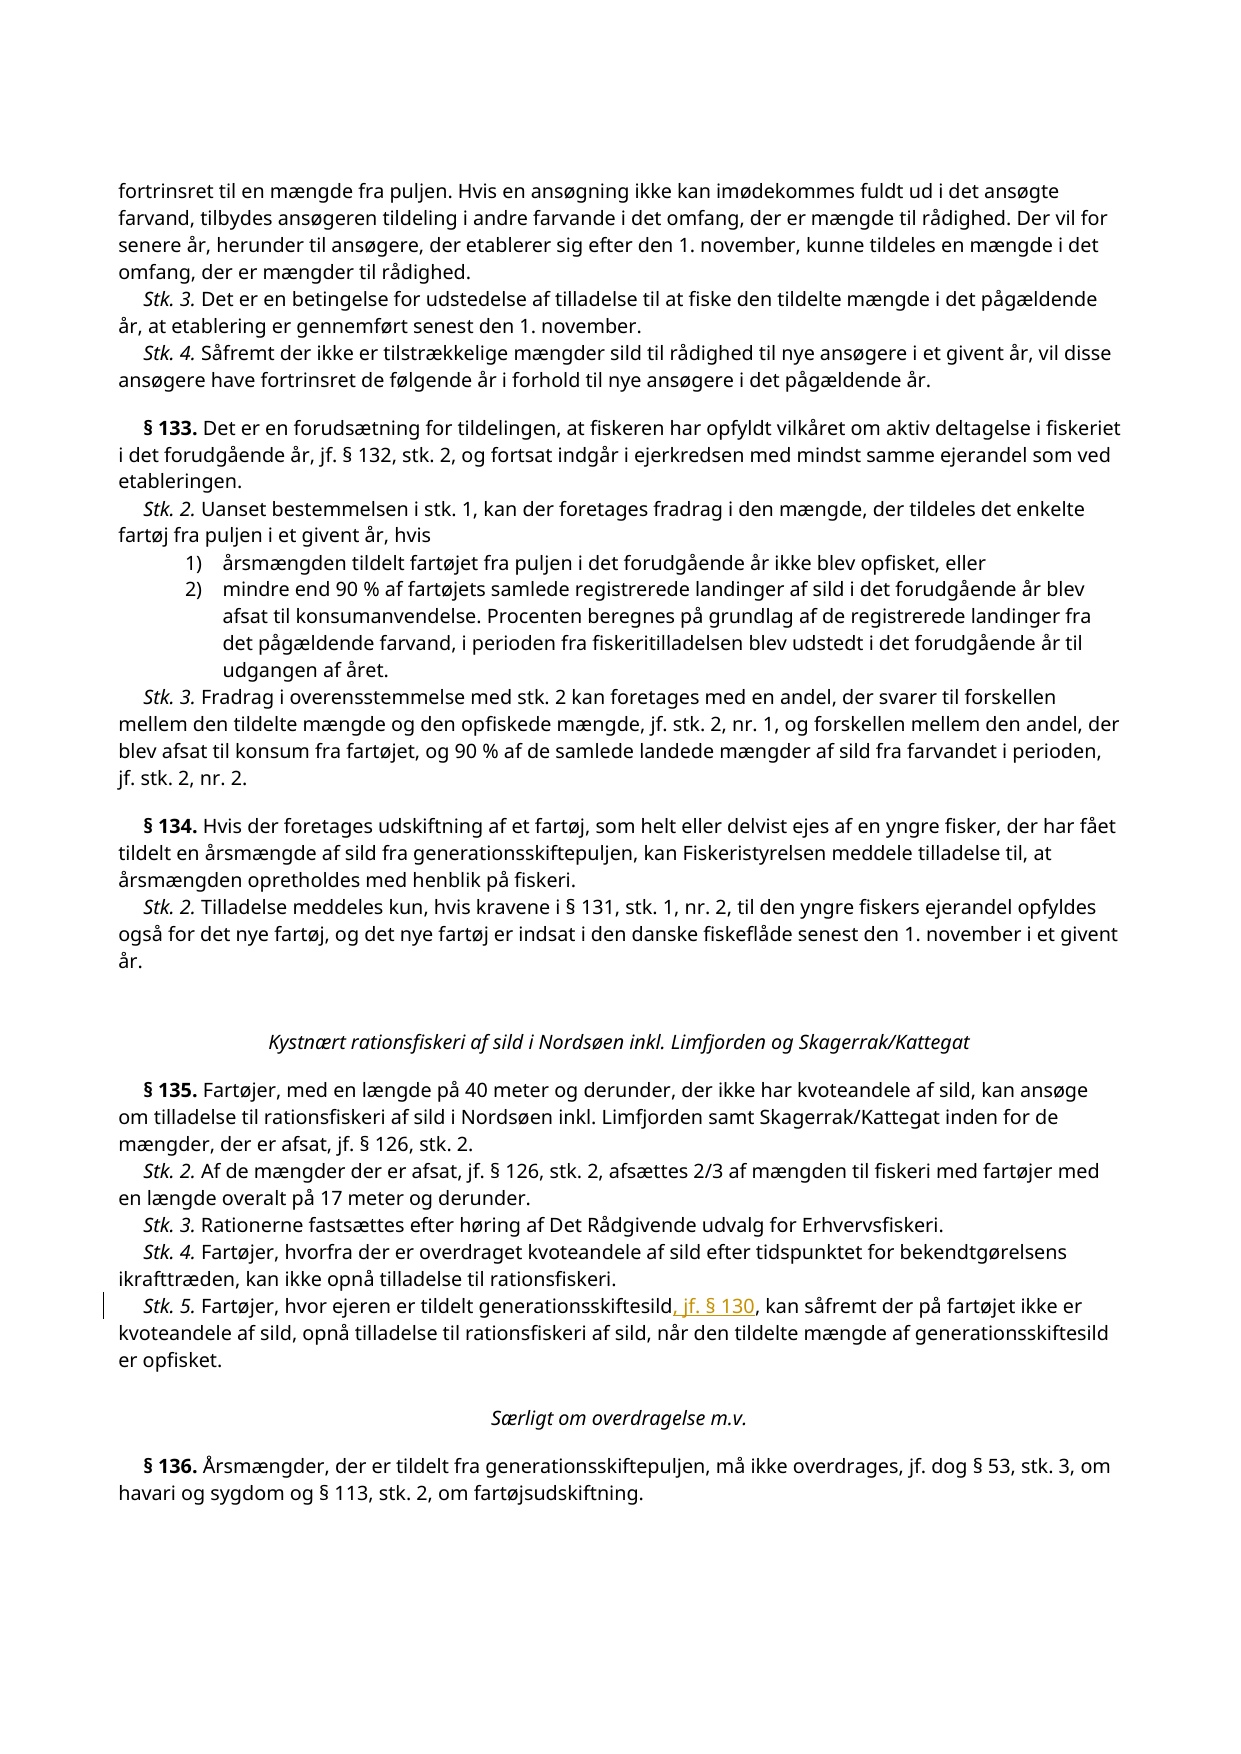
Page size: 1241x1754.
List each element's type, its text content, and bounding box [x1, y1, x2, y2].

text Stk. 4. Fartøjer, hvorfra der er overdraget kvoteandele af sild efter tidspunktet for bekendtgørelsens ikrafttræden, kan ikke opnå tilladelse til rationsfiskeri. [118, 1238, 1122, 1292]
text Stk. 5. Fartøjer, hvor ejeren er tildelt generationsskiftesild, kan såfremt der på fartøjet ikke er kvoteandele af sild, opnå tilladelse til rationsfiskeri af sild, når den tildelte mængde af generationsskiftesild er opfisket. [118, 1292, 1122, 1373]
text Stk. 2. Af de mængder der er afsat, jf. § 126, stk. 2, afsættes 2/3 af mængden til fiskeri med fartøjer med en længde overalt på 17 meter og derunder. [118, 1157, 1122, 1211]
text § 134. Hvis der foretages udskiftning af et fartøj, som helt eller delvist ejes af en yngre fisker, der har fået tildelt en årsmængde af sild fra generationsskiftepuljen, kan Fiskeristyrelsen meddele tilladelse til, at årsmængden opretholdes med henblik på fiskeri. [118, 812, 1122, 893]
text § 136. Årsmængder, der er tildelt fra generationsskiftepuljen, må ikke overdrages, jf. dog § 53, stk. 3, om havari og sygdom og § 113, stk. 2, om fartøjsudskiftning. [118, 1452, 1122, 1506]
text § 133. Det er en forudsætning for tildelingen, at fiskeren har opfyldt vilkåret om aktiv deltagelse i fiskeriet i det forudgående år, jf. § 132, stk. 2, og fortsat indgår i ejerkredsen med mindst samme ejerandel som ved etableringen. [118, 414, 1122, 495]
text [118, 177, 1122, 285]
text Stk. 2. Tilladelse meddeles kun, hvis kravene i § 131, stk. 1, nr. 2, til den yngre fiskers ejerandel opfyldes også for det nye fartøj, og det nye fartøj er indsat i den danske fiskeflåde senest den 1. november i et givent år. [118, 893, 1122, 974]
list mindre end 90 % af fartøjets samlede registrerede landinger af sild i det forudgående år blev afsat til konsumanvendelse. Procenten beregnes på grundlag af de registrerede landinger fra det pågældende farvand, i perioden fra fiskeritilladelsen blev udstedt i det forudgående år til udgangen af året. [185, 576, 1122, 684]
list årsmængden tildelt fartøjet fra puljen i det forudgående år ikke blev opfisket, eller [185, 549, 1122, 576]
text Stk. 4. Såfremt der ikke er tilstrækkelige mængder sild til rådighed til nye ansøgere i et givent år, vil disse ansøgere have fortrinsret de følgende år i forhold til nye ansøgere i det pågældende år. [118, 339, 1122, 393]
text Stk. 3. Fradrag i overensstemmelse med stk. 2 kan foretages med en andel, der svarer til forskellen mellem den tildelte mængde og den opfiskede mængde, jf. stk. 2, nr. 1, og forskellen mellem den andel, der blev afsat til konsum fra fartøjet, og 90 % af de samlede landede mængder af sild fra farvandet i perioden, jf. stk. 2, nr. 2. [118, 684, 1122, 792]
text § 135. Fartøjer, med en længde på 40 meter og derunder, der ikke har kvoteandele af sild, kan ansøge om tilladelse til rationsfiskeri af sild i Nordsøen inkl. Limfjorden samt Skagerrak/Kattegat inden for de mængder, der er afsat, jf. § 126, stk. 2. [118, 1076, 1122, 1157]
text Stk. 3. Det er en betingelse for udstedelse af tilladelse til at fiske den tildelte mængde i det pågældende år, at etablering er gennemført senest den 1. november. [118, 285, 1122, 339]
text Særligt om overdragelse m.v. [118, 1404, 1122, 1431]
text Stk. 2. Uanset bestemmelsen i stk. 1, kan der foretages fradrag i den mængde, der tildeles det enkelte fartøj fra puljen i et givent år, hvis [118, 495, 1122, 549]
text Stk. 3. Rationerne fastsættes efter høring af Det Rådgivende udvalg for Erhvervsfiskeri. [118, 1211, 1122, 1238]
text Kystnært rationsfiskeri af sild i Nordsøen inkl. Limfjorden og Skagerrak/Kattegat [118, 1028, 1122, 1055]
